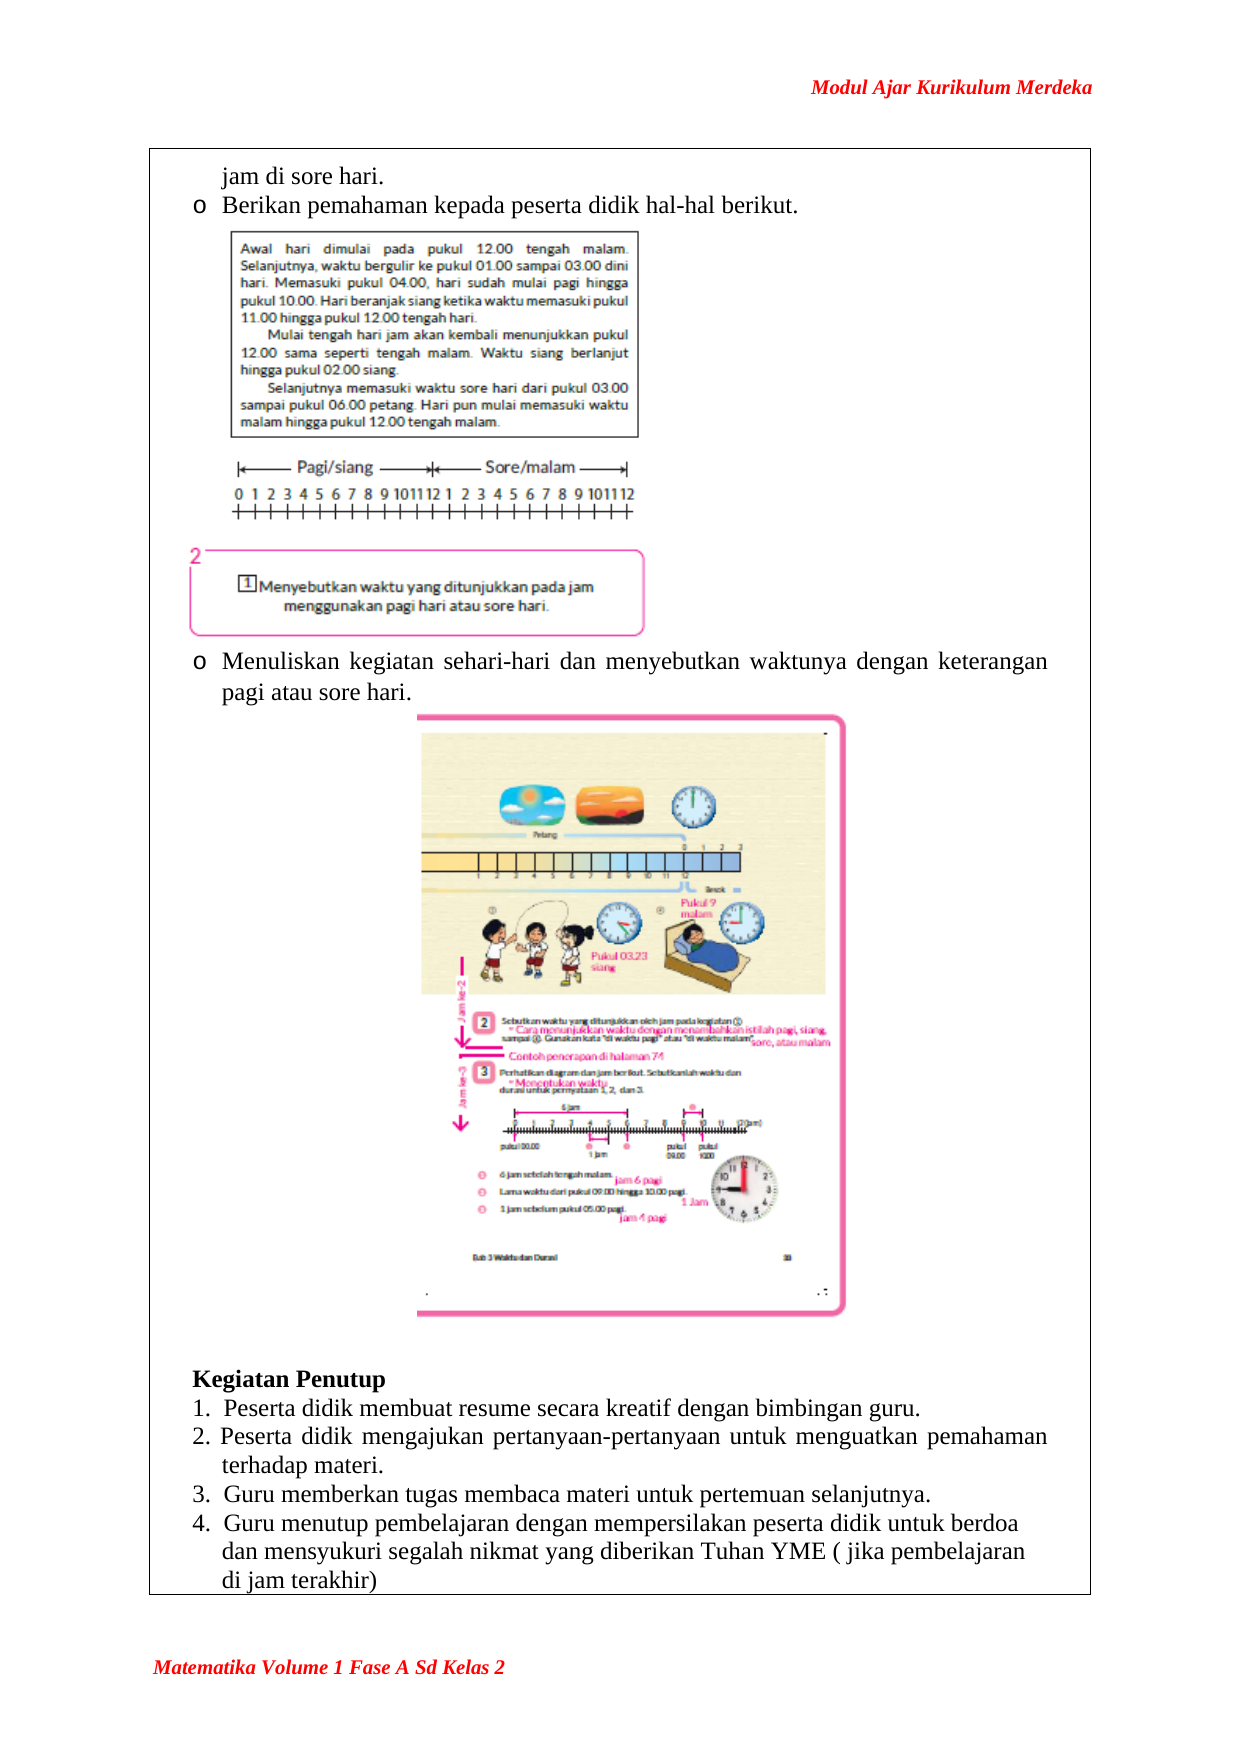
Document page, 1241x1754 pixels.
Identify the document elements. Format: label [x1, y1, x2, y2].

picture [182, 220, 653, 646]
picture [417, 705, 853, 1336]
table_cell [150, 149, 1090, 1594]
